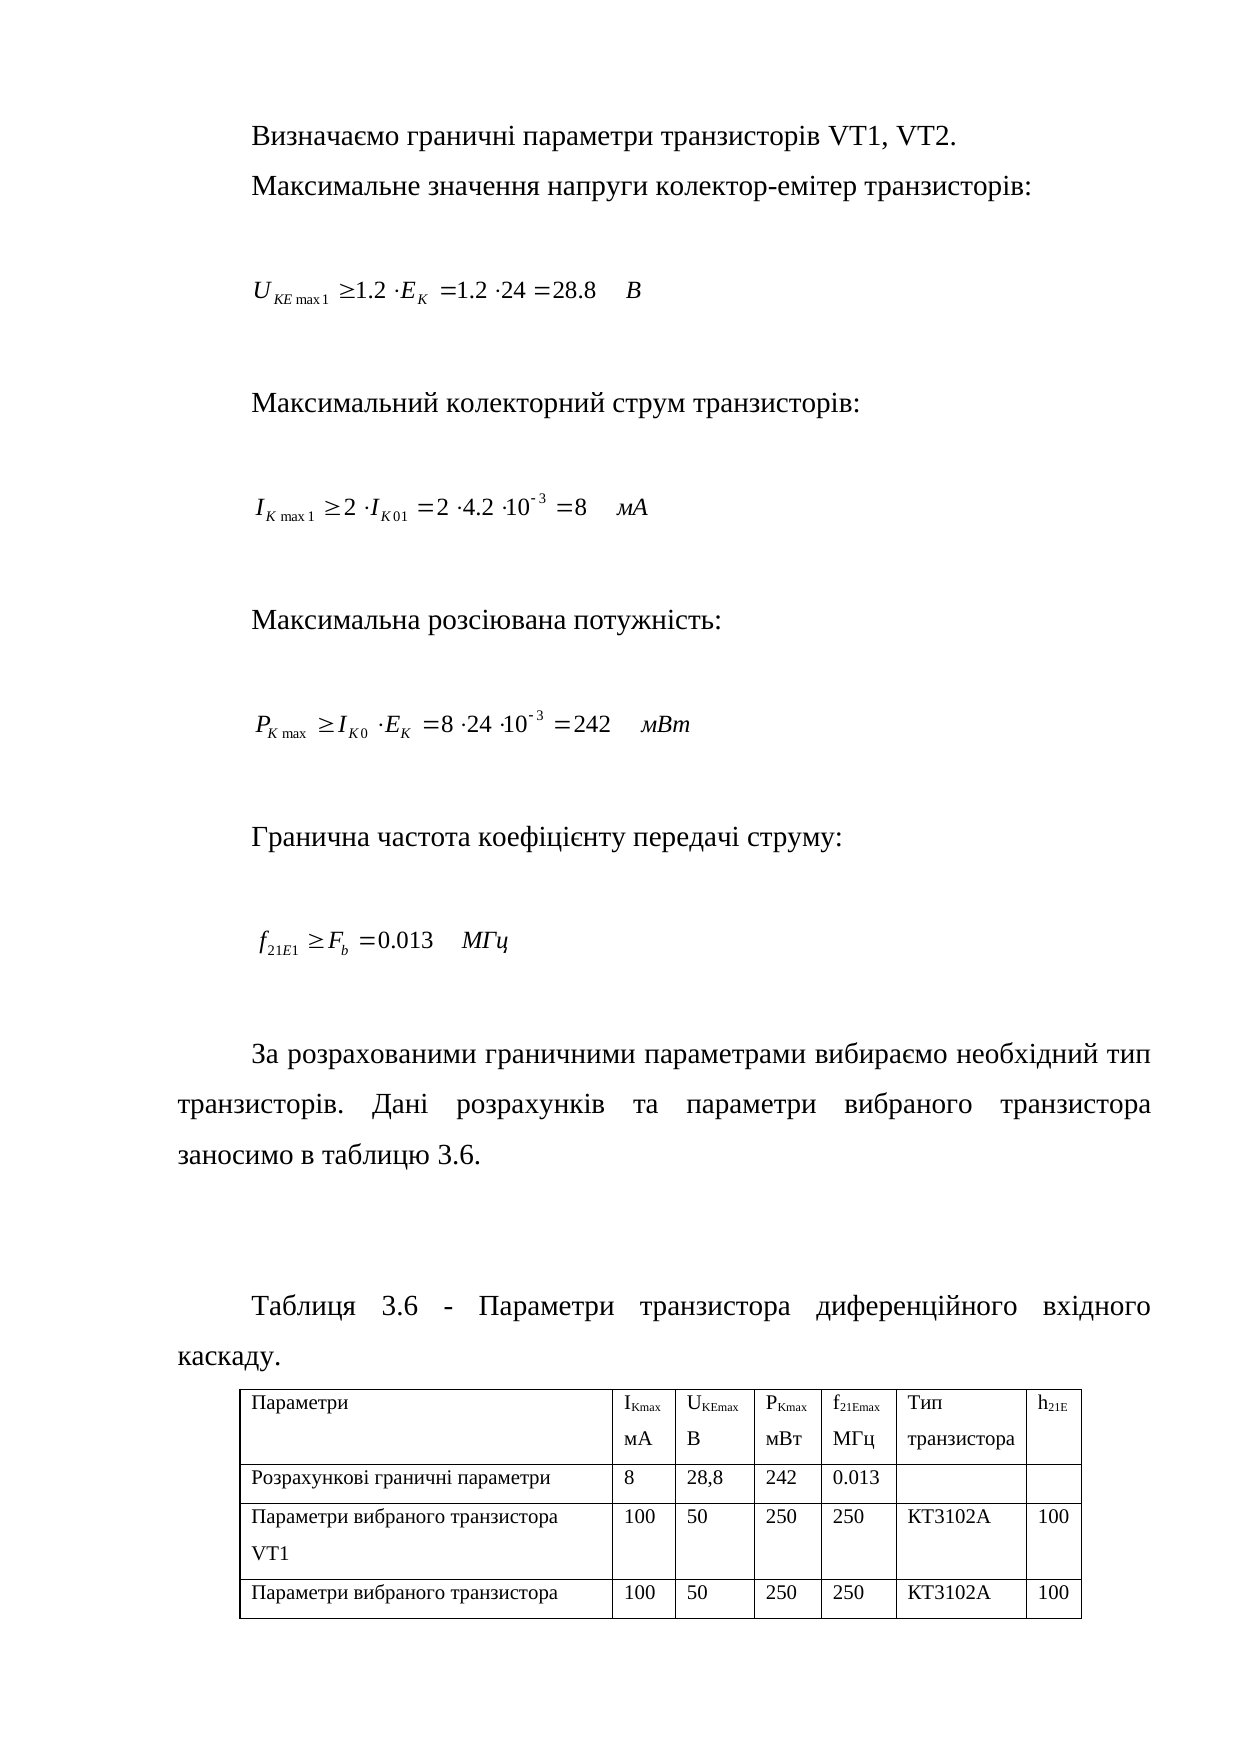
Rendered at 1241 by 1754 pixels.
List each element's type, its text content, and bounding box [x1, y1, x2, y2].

table_header PKmax мВт [755, 1390, 821, 1464]
text Максимальне значення напруги колектор-емітер транзисторів: [177, 168, 1152, 202]
table_cell 250 [755, 1504, 821, 1579]
table_cell 50 [676, 1580, 754, 1618]
table_cell 8 [613, 1465, 675, 1503]
table_cell 250 [755, 1580, 821, 1618]
text Визначаємо граничні параметри транзисторів VT1, VT2. [177, 118, 1152, 152]
table_header Тип транзистора [897, 1390, 1026, 1464]
table_cell 100 [1027, 1580, 1081, 1618]
table_cell 250 [822, 1580, 896, 1618]
table_header IKmax мA [613, 1390, 675, 1464]
table_cell 250 [822, 1504, 896, 1579]
table_cell Розрахункові граничні параметри [241, 1465, 612, 1503]
text Максимальна розсіювана потужність: [177, 602, 1152, 636]
table_header f21Emax МГц [822, 1390, 896, 1464]
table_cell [241, 1580, 612, 1618]
table_cell 242 [755, 1465, 821, 1503]
text За розрахованими граничними параметрами вибираємо необхідний тип транзисторів. Дані розрахунків та параметри вибраного транзистора заносимо в таблицю 3.6. [177, 1036, 1152, 1171]
table_cell 0.013 [822, 1465, 896, 1503]
table_header UKEmax В [676, 1390, 754, 1464]
table_cell 100 [613, 1504, 675, 1579]
table_cell КТ3102А [897, 1504, 1026, 1579]
table_cell [1027, 1465, 1081, 1503]
text Максимальний колекторний струм транзисторів: [177, 385, 1152, 419]
text Таблиця 3.6 - Параметри транзистора диференційного вхідного каскаду. [177, 1288, 1152, 1372]
text Гранична частота коефіцієнту передачі струму: [177, 819, 1152, 853]
table_cell Параметри вибраного транзистора VT1 [241, 1504, 612, 1579]
table_header h21E [1027, 1390, 1081, 1464]
table_cell [897, 1465, 1026, 1503]
table_cell 50 [676, 1504, 754, 1579]
table_cell 100 [613, 1580, 675, 1618]
table_header Параметри [241, 1390, 612, 1464]
table_cell КТ3102А [897, 1580, 1026, 1618]
table_cell 100 [1027, 1504, 1081, 1579]
table_cell 28,8 [676, 1465, 754, 1503]
